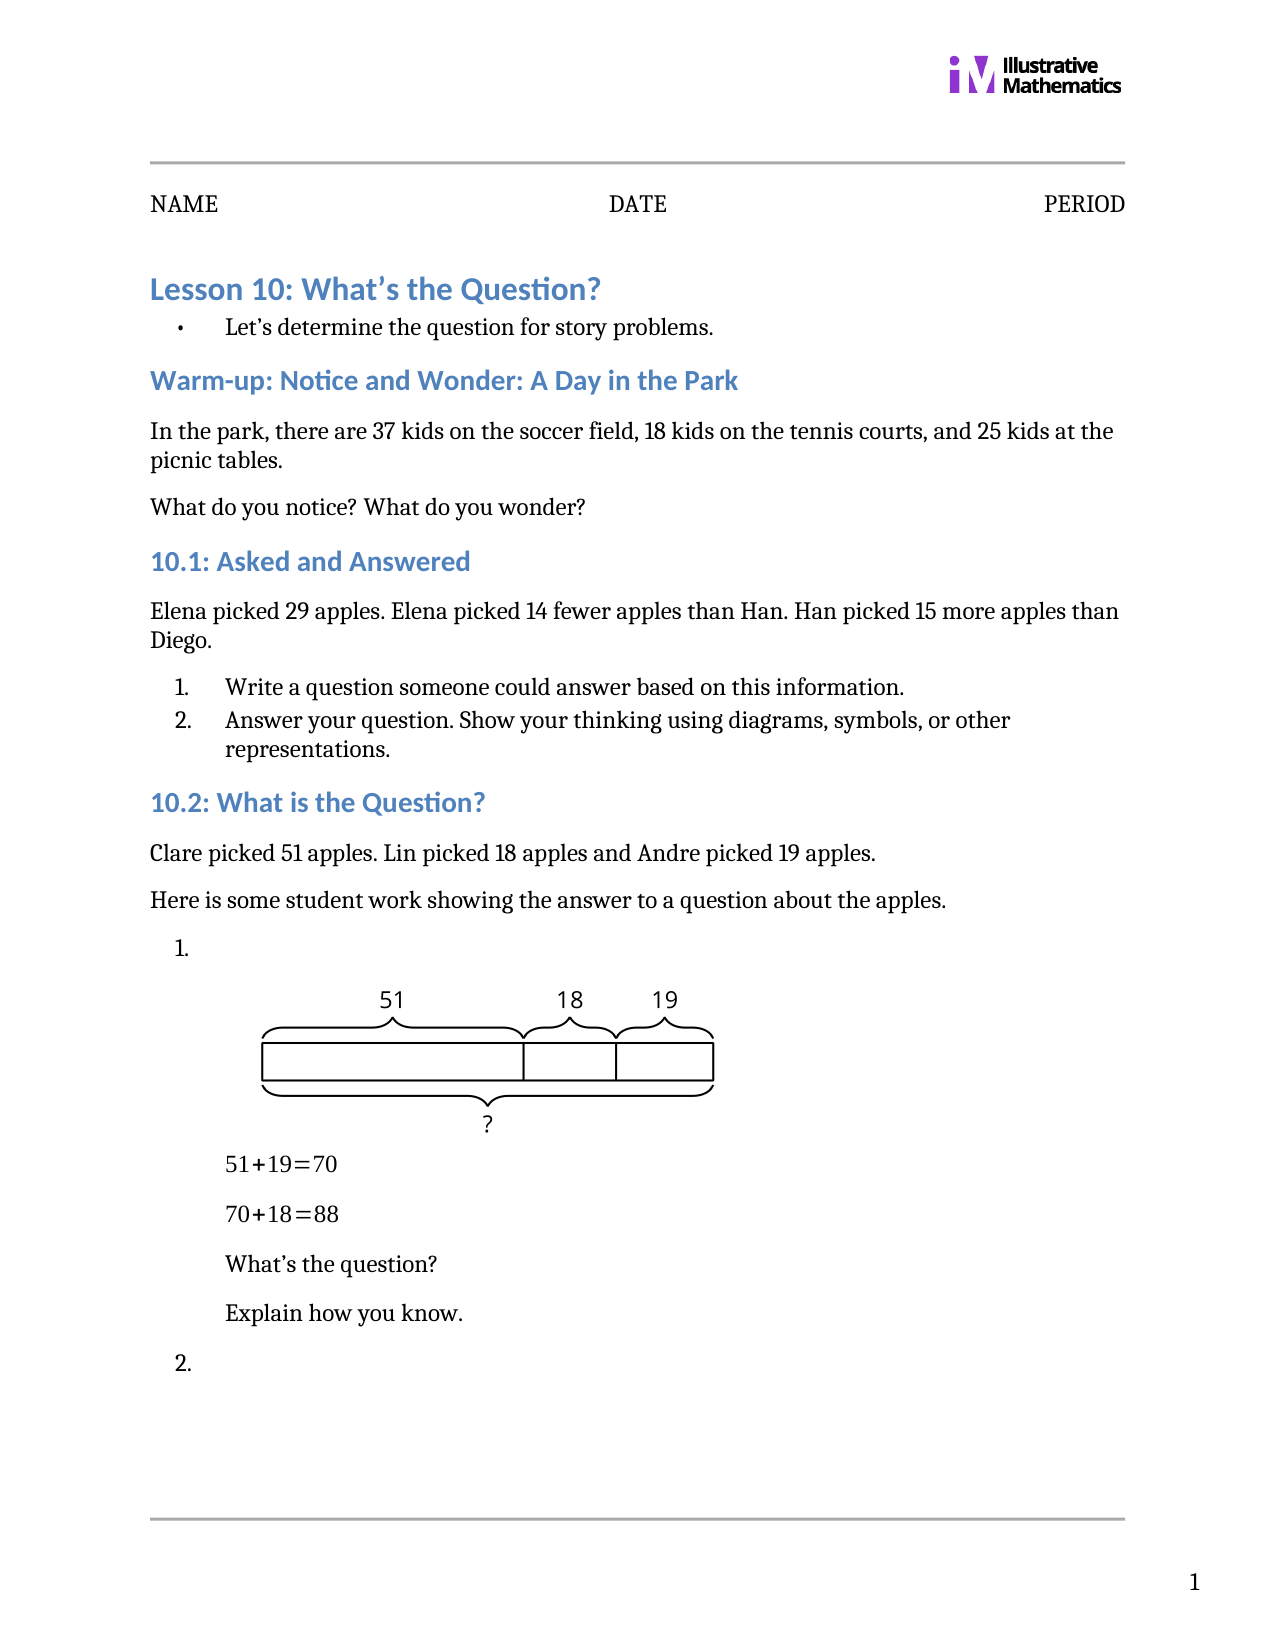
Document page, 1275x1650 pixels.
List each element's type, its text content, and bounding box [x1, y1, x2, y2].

picture [243, 983, 732, 1141]
text In the park, there are 37 kids on the soccer field, 18 kids on the tennis courts, and 25 kids at the picnic tables. [150, 417, 1125, 474]
text Elena picked 29 apples. Elena picked 14 fewer apples than Han. Han picked 15 more apples than Diego. [150, 597, 1125, 654]
text Clare picked 51 apples. Lin picked 18 apples and Andre picked 19 apples. [150, 838, 1125, 867]
subtitle 10.2: What is the Question? [150, 784, 1125, 820]
subtitle Lesson 10: What’s the Question? [150, 268, 1125, 309]
list Answer your question. Show your thinking using diagrams, symbols, or other representations. [175, 706, 1125, 763]
list Explain how you know. [175, 1299, 1125, 1328]
list What’s the question? [175, 1250, 1125, 1278]
text What do you notice? What do you wonder? [150, 493, 1125, 522]
subtitle 10.1: Asked and Answered [150, 543, 1125, 578]
list Write a question someone could answer based on this information. [175, 673, 1125, 702]
subtitle Warm-up: Notice and Wonder: A Day in the Park [150, 362, 1125, 398]
text Here is some student work showing the answer to a question about the apples. [150, 886, 1125, 915]
picture [949, 55, 1121, 93]
list Let’s determine the question for story problems. [175, 313, 1125, 342]
